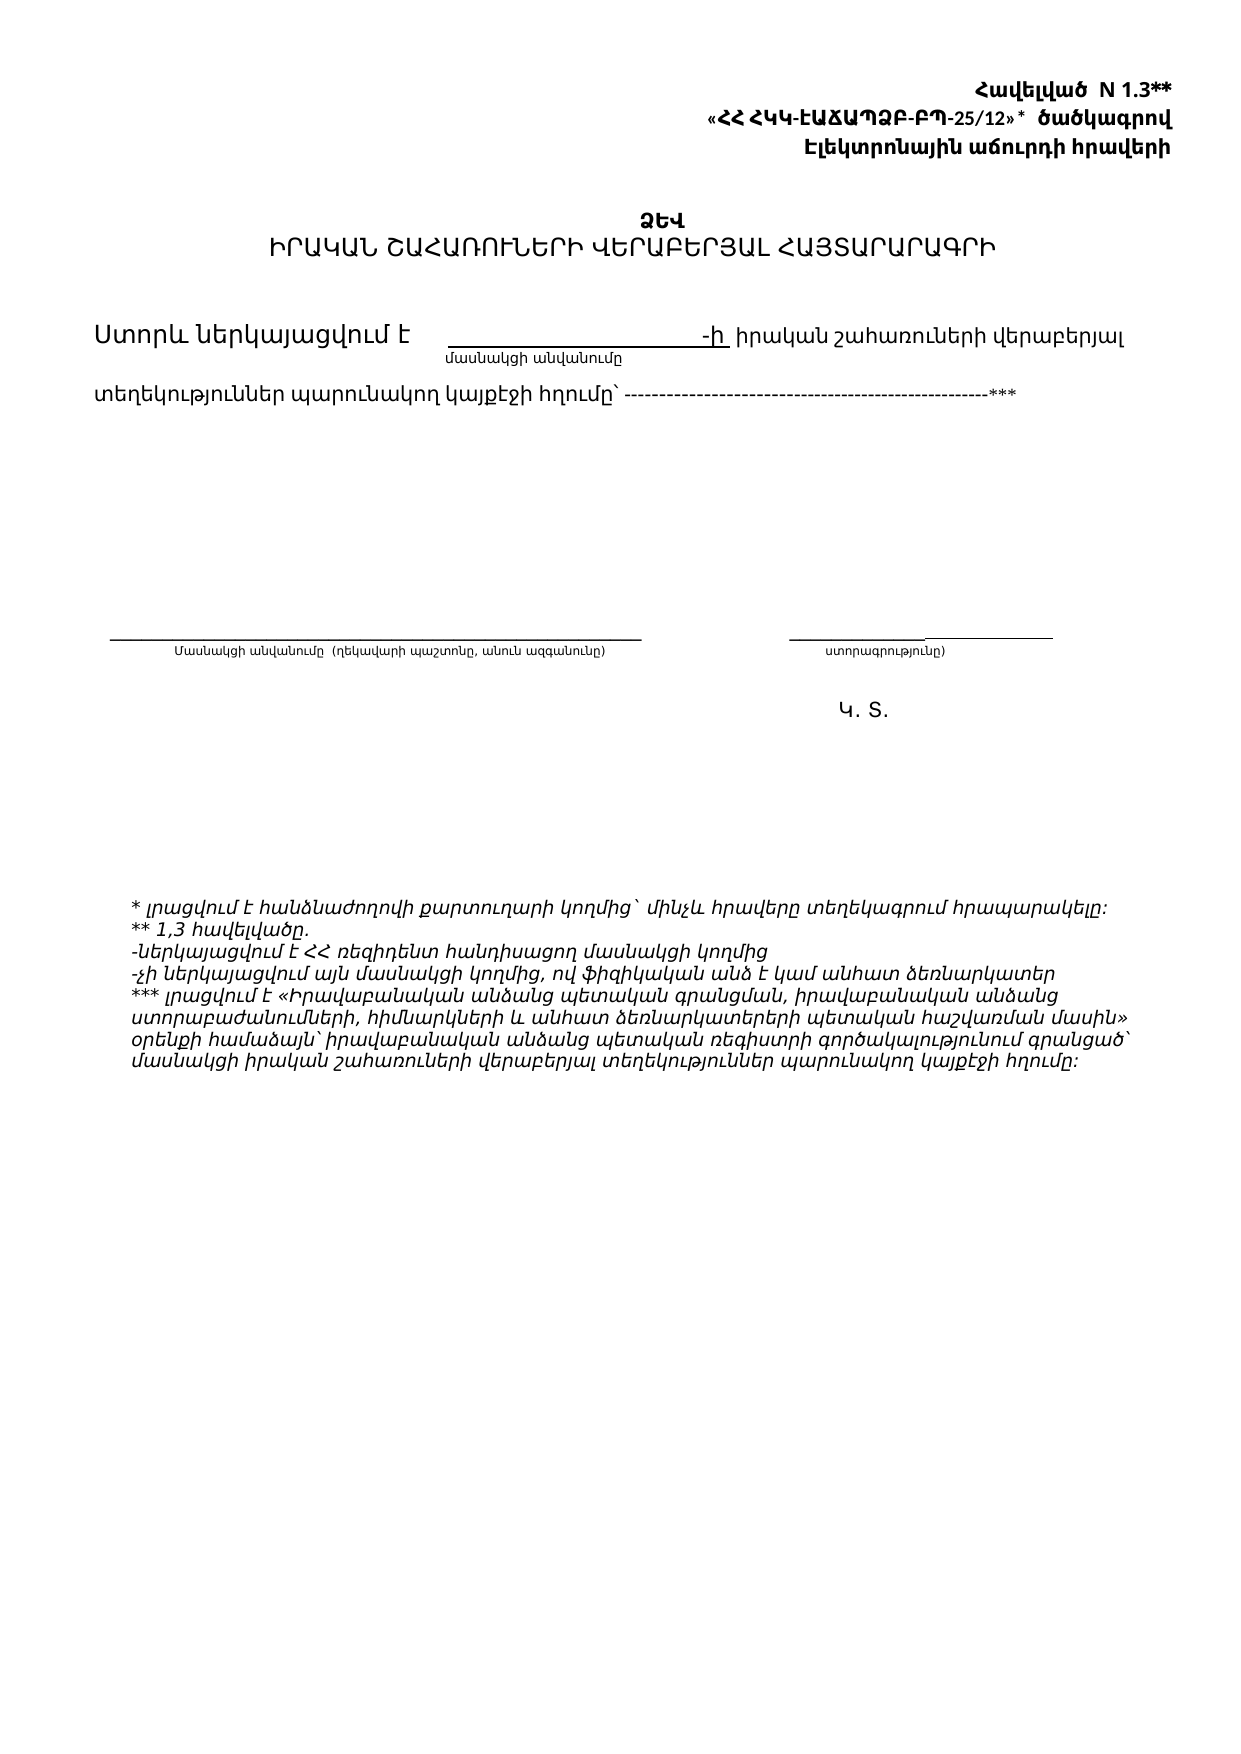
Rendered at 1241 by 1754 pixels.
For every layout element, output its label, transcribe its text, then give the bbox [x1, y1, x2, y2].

text ԻՐԱԿԱՆ ՇԱՀԱՌՈՒՆԵՐԻ ՎԵՐԱԲԵՐՅԱԼ ՀԱՅՏԱՐԱՐԱԳՐԻ [94, 233, 1171, 262]
text Կ. Տ. [94, 698, 1171, 722]
text * լրացվում է հանձնաժողովի քարտուղարի կողմից` մինչև հրավերը տեղեկագրում հրապարակելը: [131, 897, 1171, 919]
text ** 1,3 հավելվածը․ [131, 919, 1171, 941]
text ___________________________________________________ _____________ Մասնակցի անվանումը (ղեկավարի պաշտոնը, անուն ազգանունը) ստորագրությունը) [94, 617, 1171, 669]
text մասնակցի անվանումը [94, 350, 1171, 379]
text «ՀՀ ՀԿԿ-էԱՃԱՊՁԲ-ԲՊ-25/12»* ծածկագրով [94, 103, 1171, 132]
text Էլեկտրոնային աճուրդի հրավերի [94, 132, 1171, 160]
text Ստորև ներկայացվում է -ի իրական շահառուների վերաբերյալ [94, 321, 1171, 350]
text -չի ներկայացվում այն մասնակցի կողմից, ով ֆիզիկական անձ է կամ անհատ ձեռնարկատեր [131, 963, 1171, 985]
text Հավելված N 1.3** [94, 75, 1171, 103]
text ՁԵՎ [94, 209, 1171, 233]
text *** լրացվում է «Իրավաբանական անձանց պետական գրանցման, իրավաբանական անձանց ստորաբաժանումների, հիմնարկների և անհատ ձեռնարկատերերի պետական հաշվառման մասին» օրենքի համաձայն՝ իրավաբանական անձանց պետական ռեգիստրի գործակալությունում գրանցած՝ մասնակցի իրական շահառուների վերաբերյալ տեղեկություններ պարունակող կայքէջի հղումը: [131, 985, 1171, 1072]
text տեղեկություններ պարունակող կայքէջի հղումը՝ ----------------------------------------------------*** [94, 379, 1171, 408]
text -ներկայացվում է ՀՀ ռեզիդենտ հանդիսացող մասնակցի կողմից [131, 941, 1171, 963]
